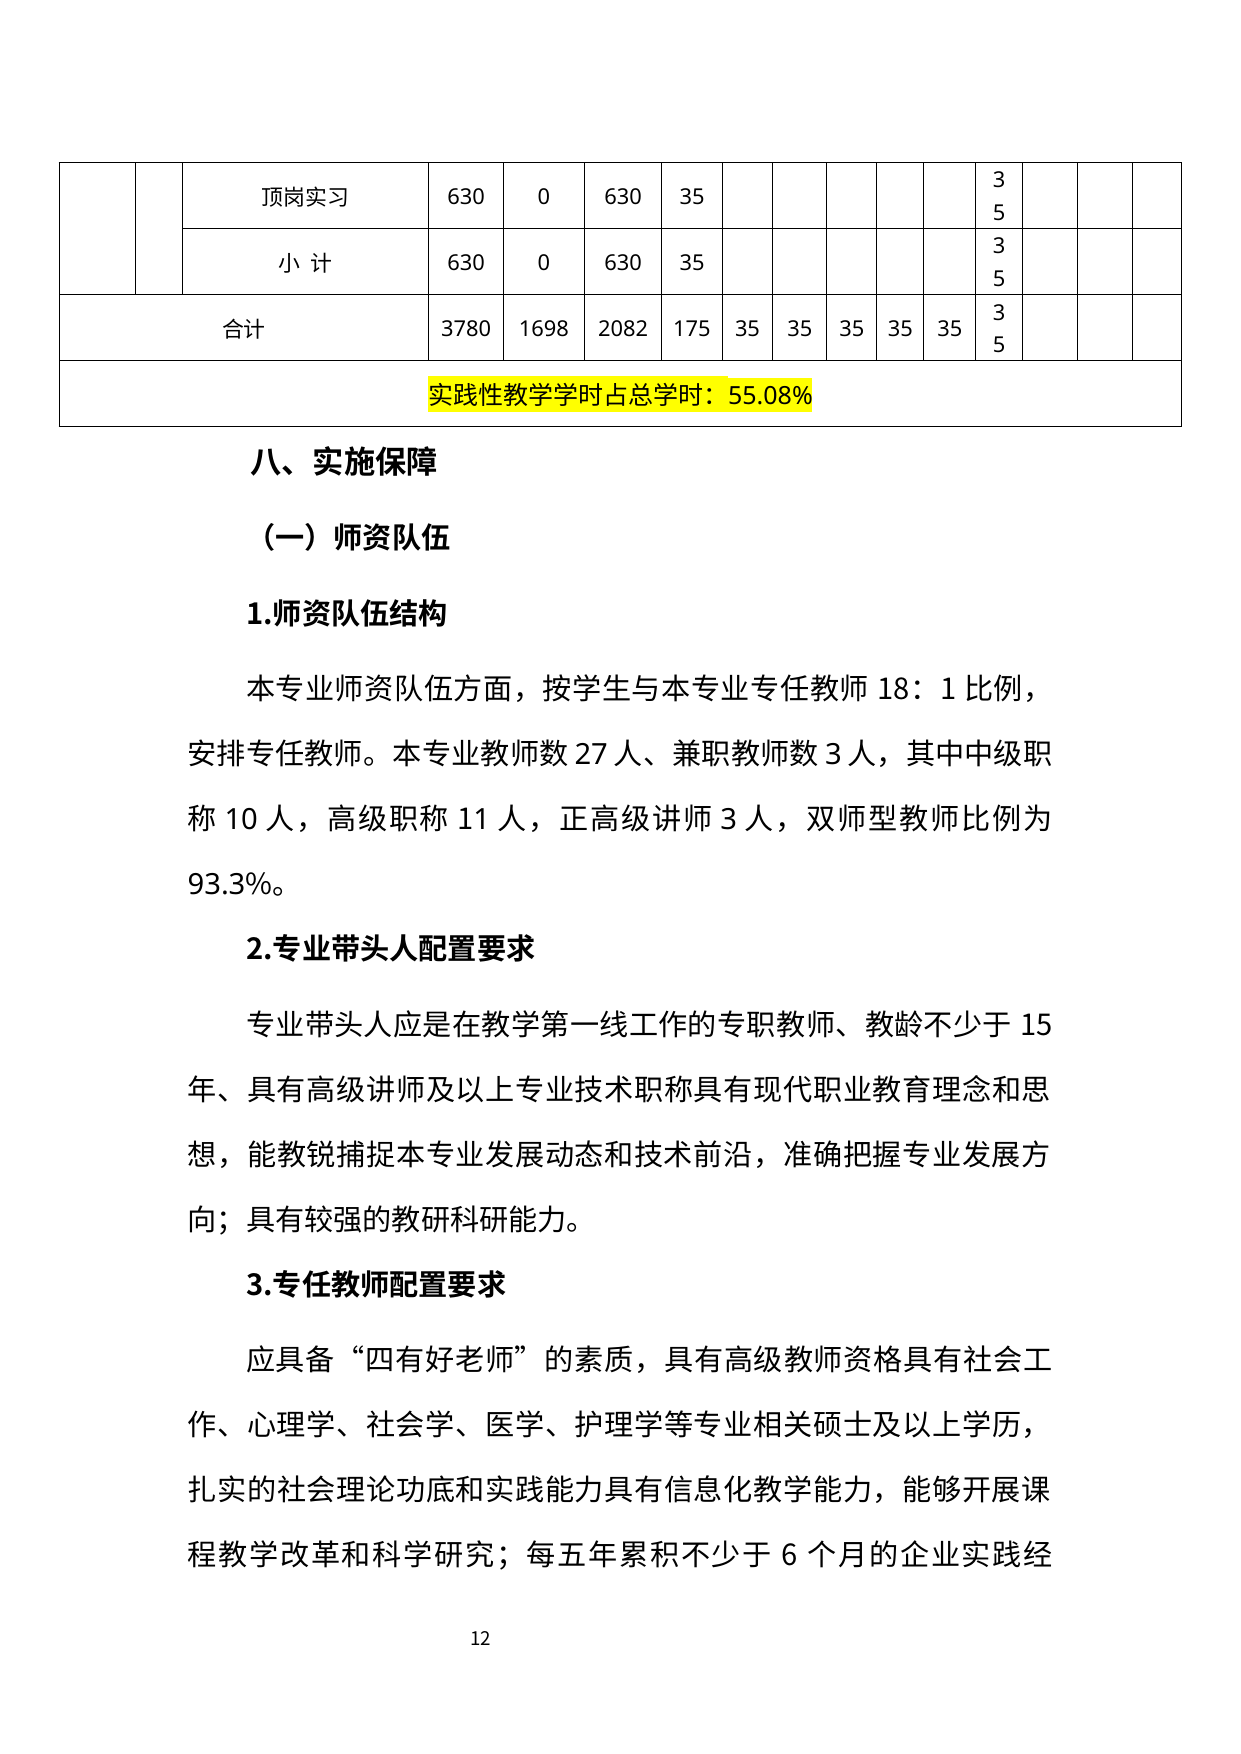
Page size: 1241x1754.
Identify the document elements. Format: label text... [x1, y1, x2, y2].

table_cell 合计 [60, 295, 428, 360]
table_cell [773, 163, 826, 228]
table_cell 35 [662, 229, 722, 294]
text 本专业师资队伍方面，按学生与本专业专任教师 18：1 比例，安排专任教师。本专业教师数27人、兼职教师数3人，其中中级职称10人，高级职称11人，正高级讲师3人，双师型教师比例为93.3%。 [187, 654, 1053, 914]
table_cell [877, 163, 923, 228]
table_cell [827, 229, 876, 294]
table_cell [924, 229, 975, 294]
table_cell 35 [976, 163, 1022, 228]
table_cell 1698 [504, 295, 584, 360]
table_cell 630 [429, 229, 503, 294]
table_cell 35 [773, 295, 826, 360]
table_cell 630 [585, 163, 661, 228]
table_cell [1023, 163, 1077, 228]
text 专业带头人应是在教学第一线工作的专职教师、教龄不少于 15 年、具有高级讲师及以上专业技术职称具有现代职业教育理念和思想，能教锐捕捉本专业发展动态和技术前沿，准确把握专业发展方向；具有较强的教研科研能力。 [187, 990, 1053, 1250]
table_cell [827, 163, 876, 228]
table_cell 3780 [429, 295, 503, 360]
text （一）师资队伍 [187, 503, 1053, 568]
table_cell [723, 229, 772, 294]
table_cell 35 [723, 295, 772, 360]
table_cell [924, 163, 975, 228]
table_cell 35 [976, 295, 1022, 360]
table_cell [877, 229, 923, 294]
text 八、实施保障 [187, 427, 1053, 492]
table_cell [1078, 229, 1132, 294]
table_cell 顶岗实习 [183, 163, 428, 228]
table_cell 35 [877, 295, 923, 360]
table_cell 630 [429, 163, 503, 228]
table_cell 35 [924, 295, 975, 360]
table_cell [1133, 295, 1181, 360]
table_cell 630 [585, 229, 661, 294]
table_cell [1078, 295, 1132, 360]
table_cell 2082 [585, 295, 661, 360]
table_cell 35 [662, 163, 722, 228]
table_cell 35 [827, 295, 876, 360]
table_cell 175 [662, 295, 722, 360]
table_cell [723, 163, 772, 228]
table_cell [773, 229, 826, 294]
table_cell [1023, 229, 1077, 294]
table_cell 实践性教学学时占总学时：55.08% [60, 361, 1181, 426]
table_cell [1133, 163, 1181, 228]
table_cell [1078, 163, 1132, 228]
text 2.专业带头人配置要求 [187, 914, 1053, 979]
table_cell [1133, 229, 1181, 294]
table_cell [1023, 295, 1077, 360]
text 1.师资队伍结构 [187, 579, 1053, 644]
table_cell 小 计 [183, 229, 428, 294]
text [187, 1326, 1053, 1586]
table_cell 35 [976, 229, 1022, 294]
table_cell 0 [504, 229, 584, 294]
text 3.专任教师配置要求 [187, 1250, 1053, 1315]
table_cell 0 [504, 163, 584, 228]
